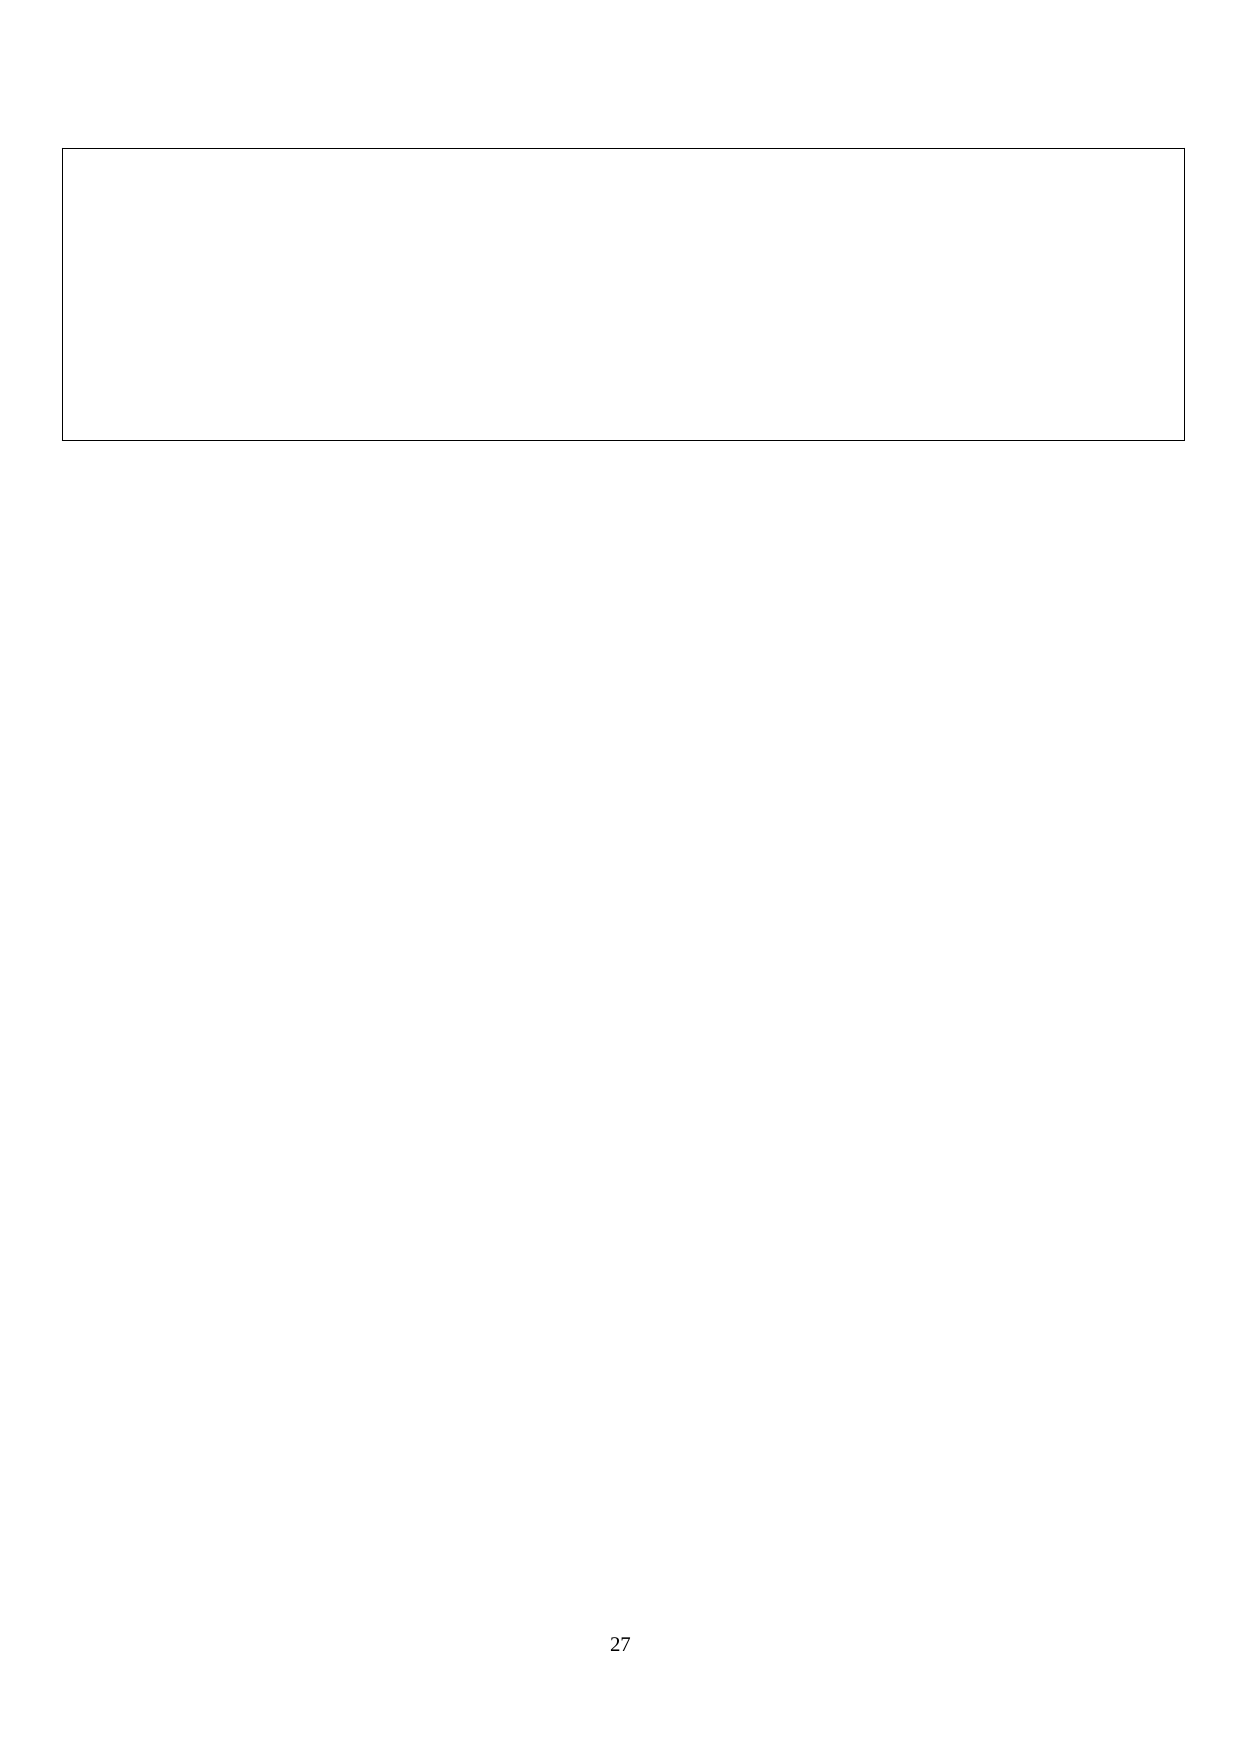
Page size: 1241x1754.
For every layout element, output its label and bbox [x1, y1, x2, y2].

table_cell [63, 149, 1184, 440]
